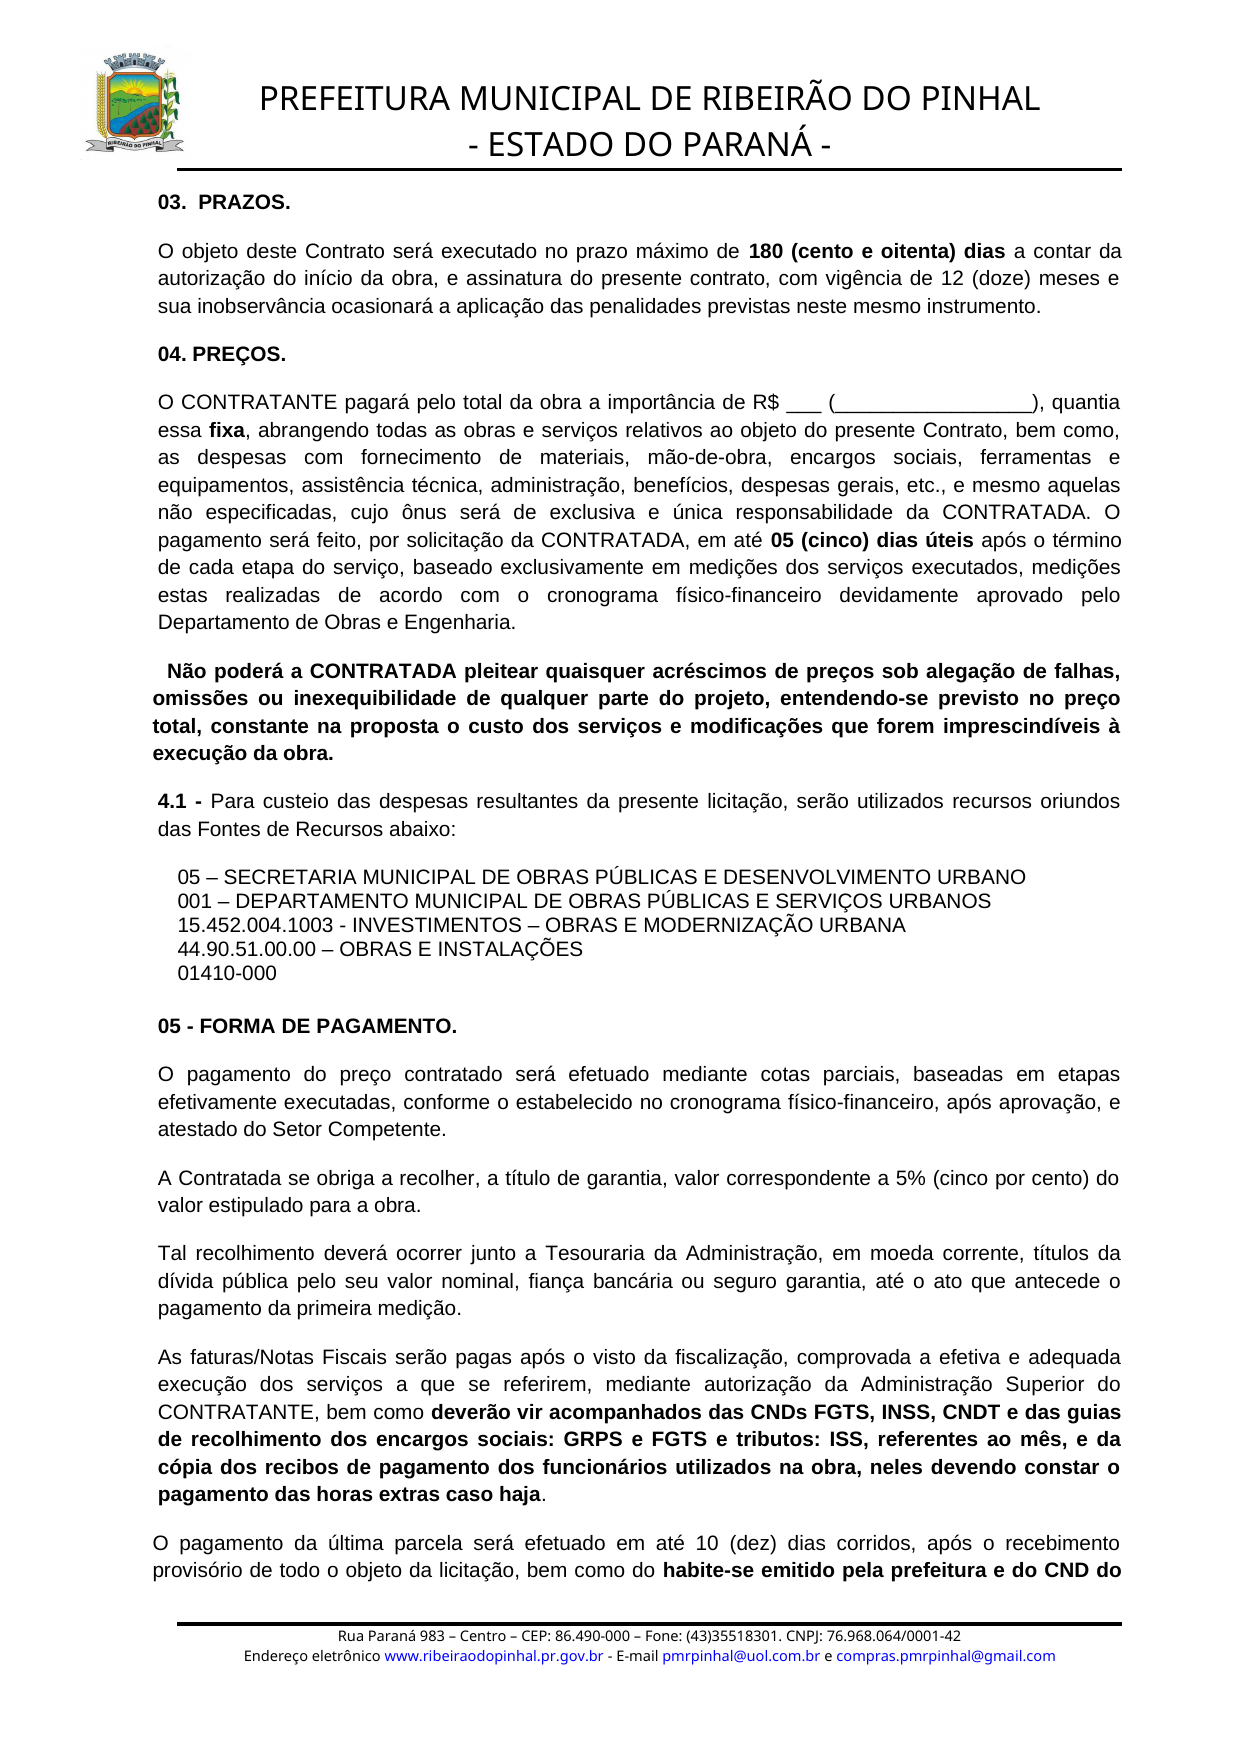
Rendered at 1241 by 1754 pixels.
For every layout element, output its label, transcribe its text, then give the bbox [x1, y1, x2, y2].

text 05 – SECRETARIA MUNICIPAL DE OBRAS PÚBLICAS E DESENVOLVIMENTO URBANO [177, 865, 1122, 889]
text O pagamento do preço contratado será efetuado mediante cotas parciais, baseadas em etapas efetivamente executadas, conforme o estabelecido no cronograma físico-financeiro, após aprovação, e atestado do Setor Competente. [158, 1062, 1122, 1141]
text 01410-000 [177, 961, 1122, 985]
text 001 – DEPARTAMENTO MUNICIPAL DE OBRAS PÚBLICAS E SERVIÇOS URBANOS [177, 889, 1122, 913]
picture [79, 45, 192, 160]
text 4.1 - Para custeio das despesas resultantes da presente licitação, serão utilizados recursos oriundos das Fontes de Recursos abaixo: [158, 789, 1122, 841]
text 04. PREÇOS. [158, 342, 1122, 366]
text A Contratada se obriga a recolher, a título de garantia, valor correspondente a 5% (cinco por cento) do valor estipulado para a obra. [158, 1165, 1122, 1217]
text As faturas/Notas Fiscais serão pagas após o visto da fiscalização, comprovada a efetiva e adequada execução dos serviços a que se referirem, mediante autorização da Administração Superior do CONTRATANTE, bem como deverão vir acompanhados das CNDs FGTS, INSS, CNDT e das guias de recolhimento dos encargos sociais: GRPS e FGTS e tributos: ISS, referentes ao mês, e da cópia dos recibos de pagamento dos funcionários utilizados na obra, neles devendo constar o pagamento das horas extras caso haja. [158, 1344, 1122, 1506]
text Não poderá a CONTRATADA pleitear quaisquer acréscimos de preços sob alegação de falhas, omissões ou inexequibilidade de qualquer parte do projeto, entendendo-se previsto no preço total, constante na proposta o custo dos serviços e modificações que forem imprescindíveis à execução da obra. [152, 658, 1122, 765]
text 05 - FORMA DE PAGAMENTO. [158, 1014, 1122, 1038]
text Tal recolhimento deverá ocorrer junto a Tesouraria da Administração, em moeda corrente, títulos da dívida pública pelo seu valor nominal, fiança bancária ou seguro garantia, até o ato que antecede o pagamento da primeira medição. [158, 1241, 1122, 1320]
text 15.452.004.1003 - INVESTIMENTOS – OBRAS E MODERNIZAÇÃO URBANA [177, 913, 1122, 937]
text O objeto deste Contrato será executado no prazo máximo de 180 (cento e oitenta) dias a contar da autorização do início da obra, e assinatura do presente contrato, com vigência de 12 (doze) meses e sua inobservância ocasionará a aplicação das penalidades previstas neste mesmo instrumento. [158, 238, 1122, 317]
text 44.90.51.00.00 – OBRAS E INSTALAÇÕES [177, 937, 1122, 961]
text 03. PRAZOS. [158, 190, 1122, 214]
text O CONTRATANTE pagará pelo total da obra a importância de R$ ___ (_________________), quantia essa fixa, abrangendo todas as obras e serviços relativos ao objeto do presente Contrato, bem como, as despesas com fornecimento de materiais, mão-de-obra, encargos sociais, ferramentas e equipamentos, assistência técnica, administração, benefícios, despesas gerais, etc., e mesmo aquelas não especificadas, cujo ônus será de exclusiva e única responsabilidade da CONTRATADA. O pagamento será feito, por solicitação da CONTRATADA, em até 05 (cinco) dias úteis após o término de cada etapa do serviço, baseado exclusivamente em medições dos serviços executados, medições estas realizadas de acordo com o cronograma físico-financeiro devidamente aprovado pelo Departamento de Obras e Engenharia. [158, 390, 1122, 634]
